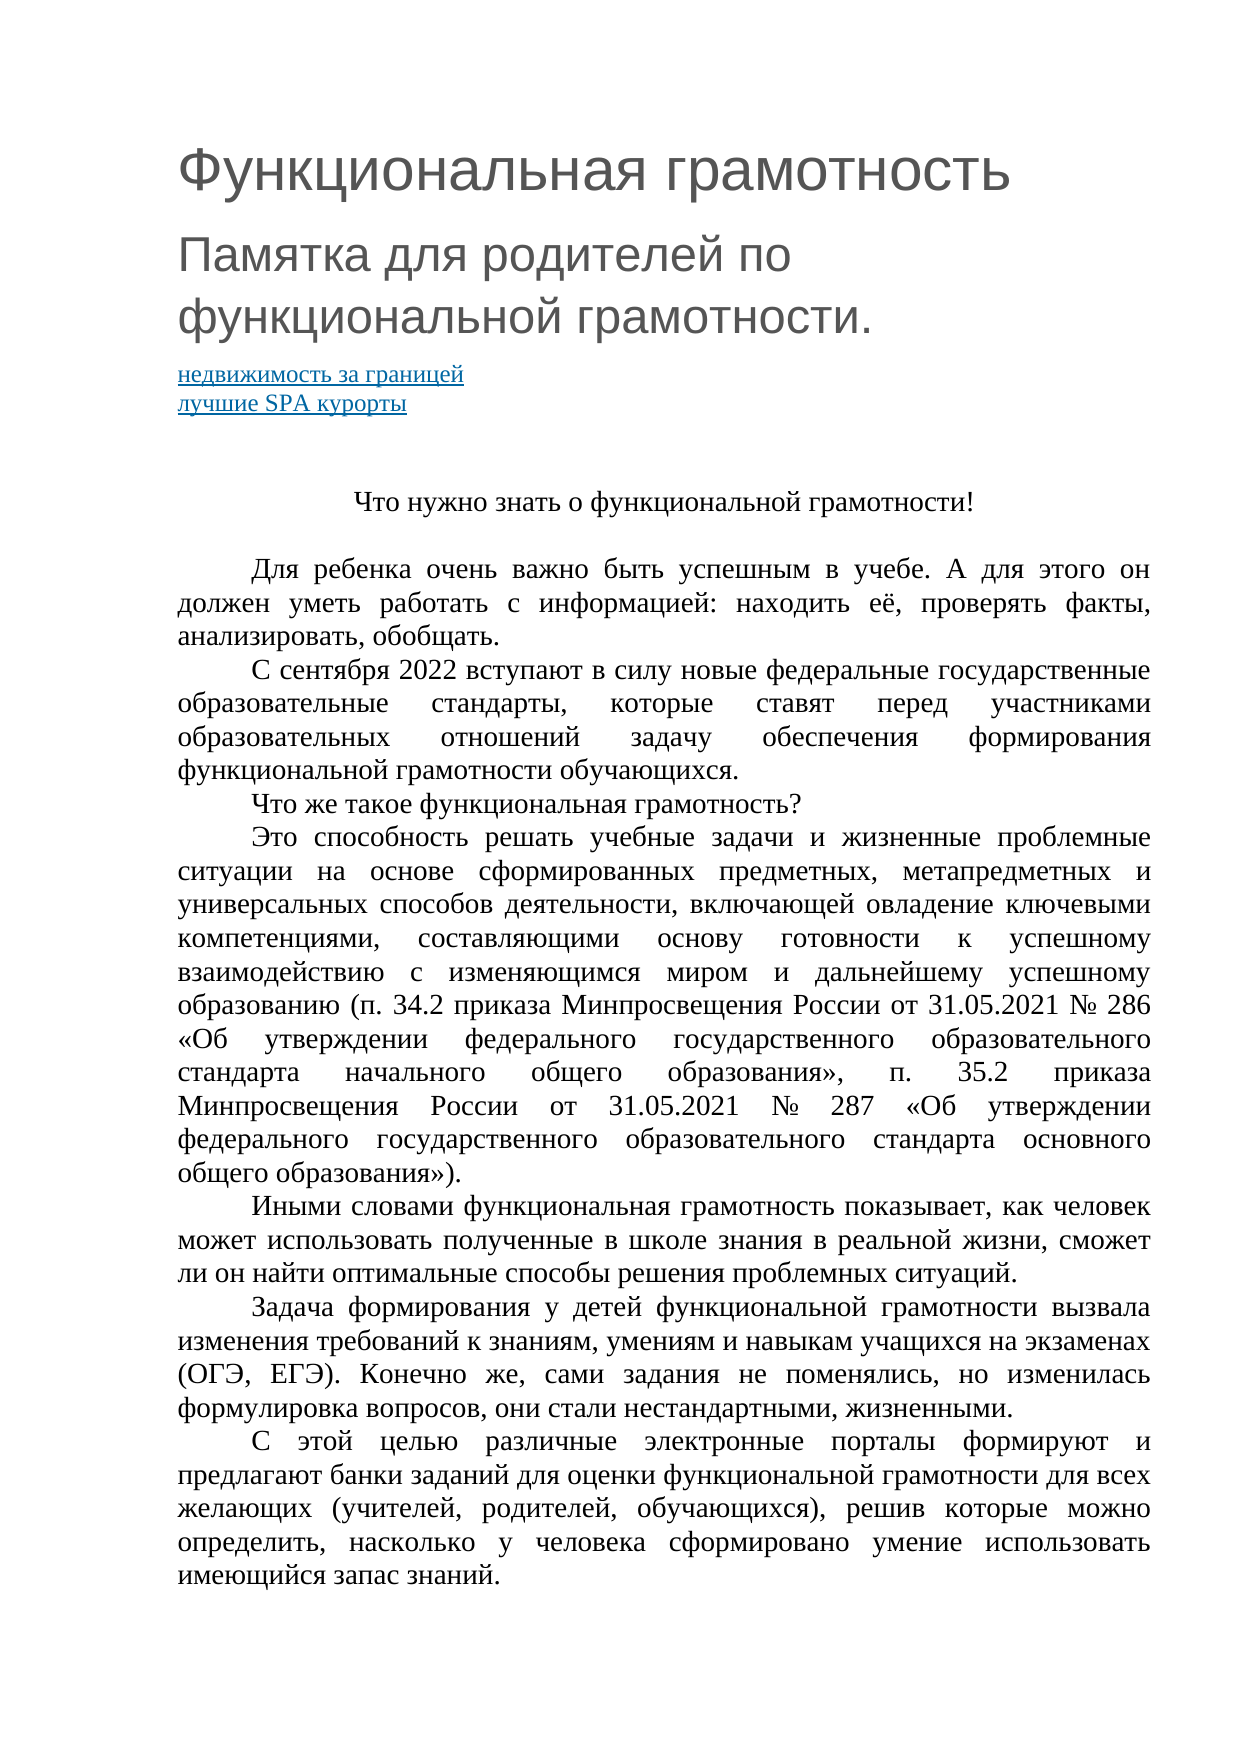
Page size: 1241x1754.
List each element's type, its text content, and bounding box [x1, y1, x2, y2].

text Что нужно знать о функциональной грамотности! [177, 484, 1152, 518]
text Функциональная грамотность [177, 134, 1152, 203]
text недвижимость за границей лучшие SPA курорты [177, 359, 1152, 417]
text С этой целью различные электронные порталы формируют и предлагают банки заданий для оценки функциональной грамотности для всех желающих (учителей, родителей, обучающихся), решив которые можно определить, насколько у человека сформировано умение использовать имеющийся запас знаний. [177, 1423, 1152, 1591]
text Для ребенка очень важно быть успешным в учебе. А для этого он должен уметь работать с информацией: находить её, проверять факты, анализировать, обобщать. [177, 551, 1152, 652]
text Иными словами функциональная грамотность показывает, как человек может использовать полученные в школе знания в реальной жизни, сможет ли он найти оптимальные способы решения проблемных ситуаций. [177, 1188, 1152, 1289]
text С сентября 2022 вступают в силу новые федеральные государственные образовательные стандарты, которые ставят перед участниками образовательных отношений задачу обеспечения формирования функциональной грамотности обучающихся. [177, 652, 1152, 786]
text Это способность решать учебные задачи и жизненные проблемные ситуации на основе сформированных предметных, метапредметных и универсальных способов деятельности, включающей овладение ключевыми компетенциями, составляющими основу готовности к успешному взаимодействию с изменяющимся миром и дальнейшему успешному образованию (п. 34.2 приказа Минпросвещения России от 31.05.2021 № 286 «Об утверждении федерального государственного образовательного стандарта начального общего образования», п. 35.2 приказа Минпросвещения России от 31.05.2021 № 287 «Об утверждении федерального государственного образовательного стандарта основного общего образования»). [177, 819, 1152, 1188]
text Памятка для родителей по функциональной грамотности. [177, 219, 1152, 344]
text Что же такое функциональная грамотность? [177, 786, 1152, 819]
text Задача формирования у детей функциональной грамотности вызвала изменения требований к знаниям, умениям и навыкам учащихся на экзаменах (ОГЭ, ЕГЭ). Конечно же, сами задания не поменялись, но изменилась формулировка вопросов, они стали нестандартными, жизненными. [177, 1289, 1152, 1423]
